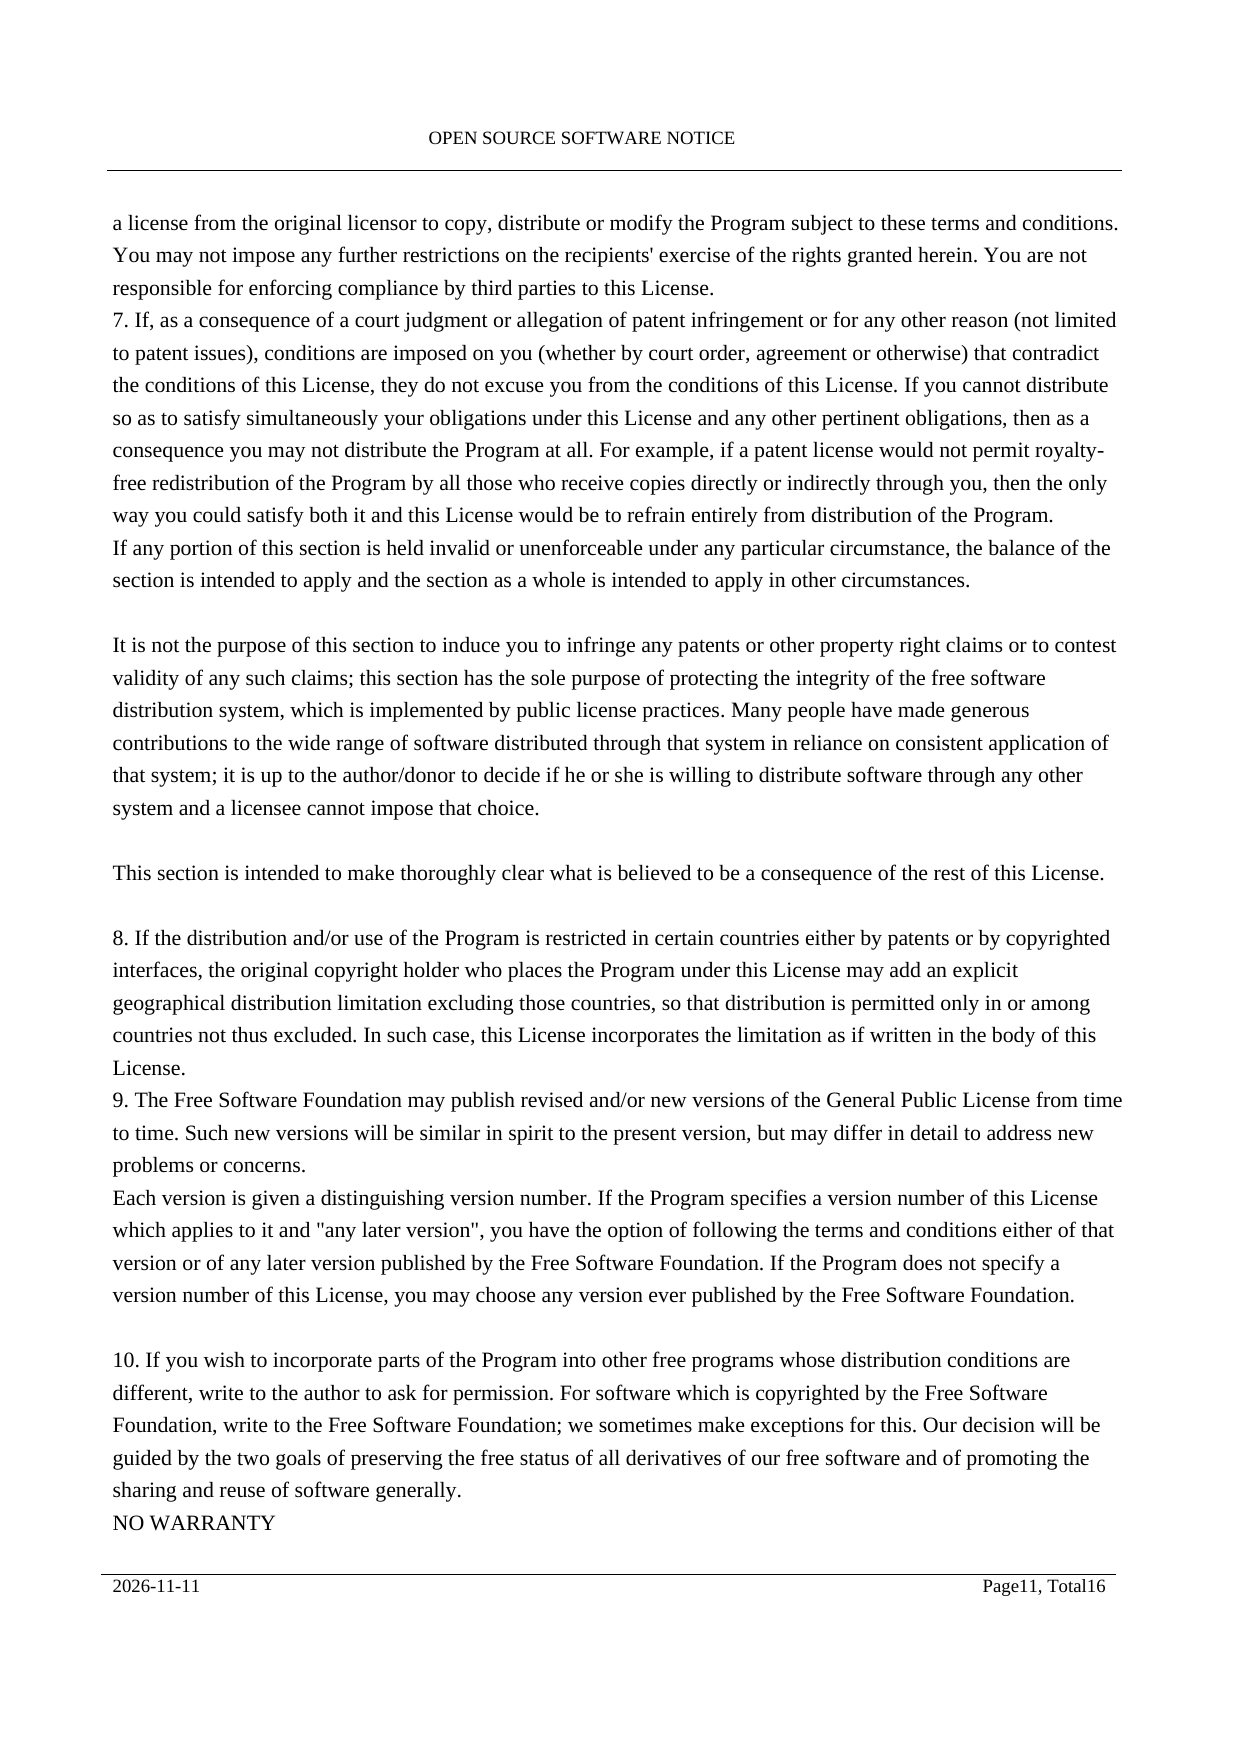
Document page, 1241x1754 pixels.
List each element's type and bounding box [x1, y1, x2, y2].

text [112, 206, 1128, 1539]
